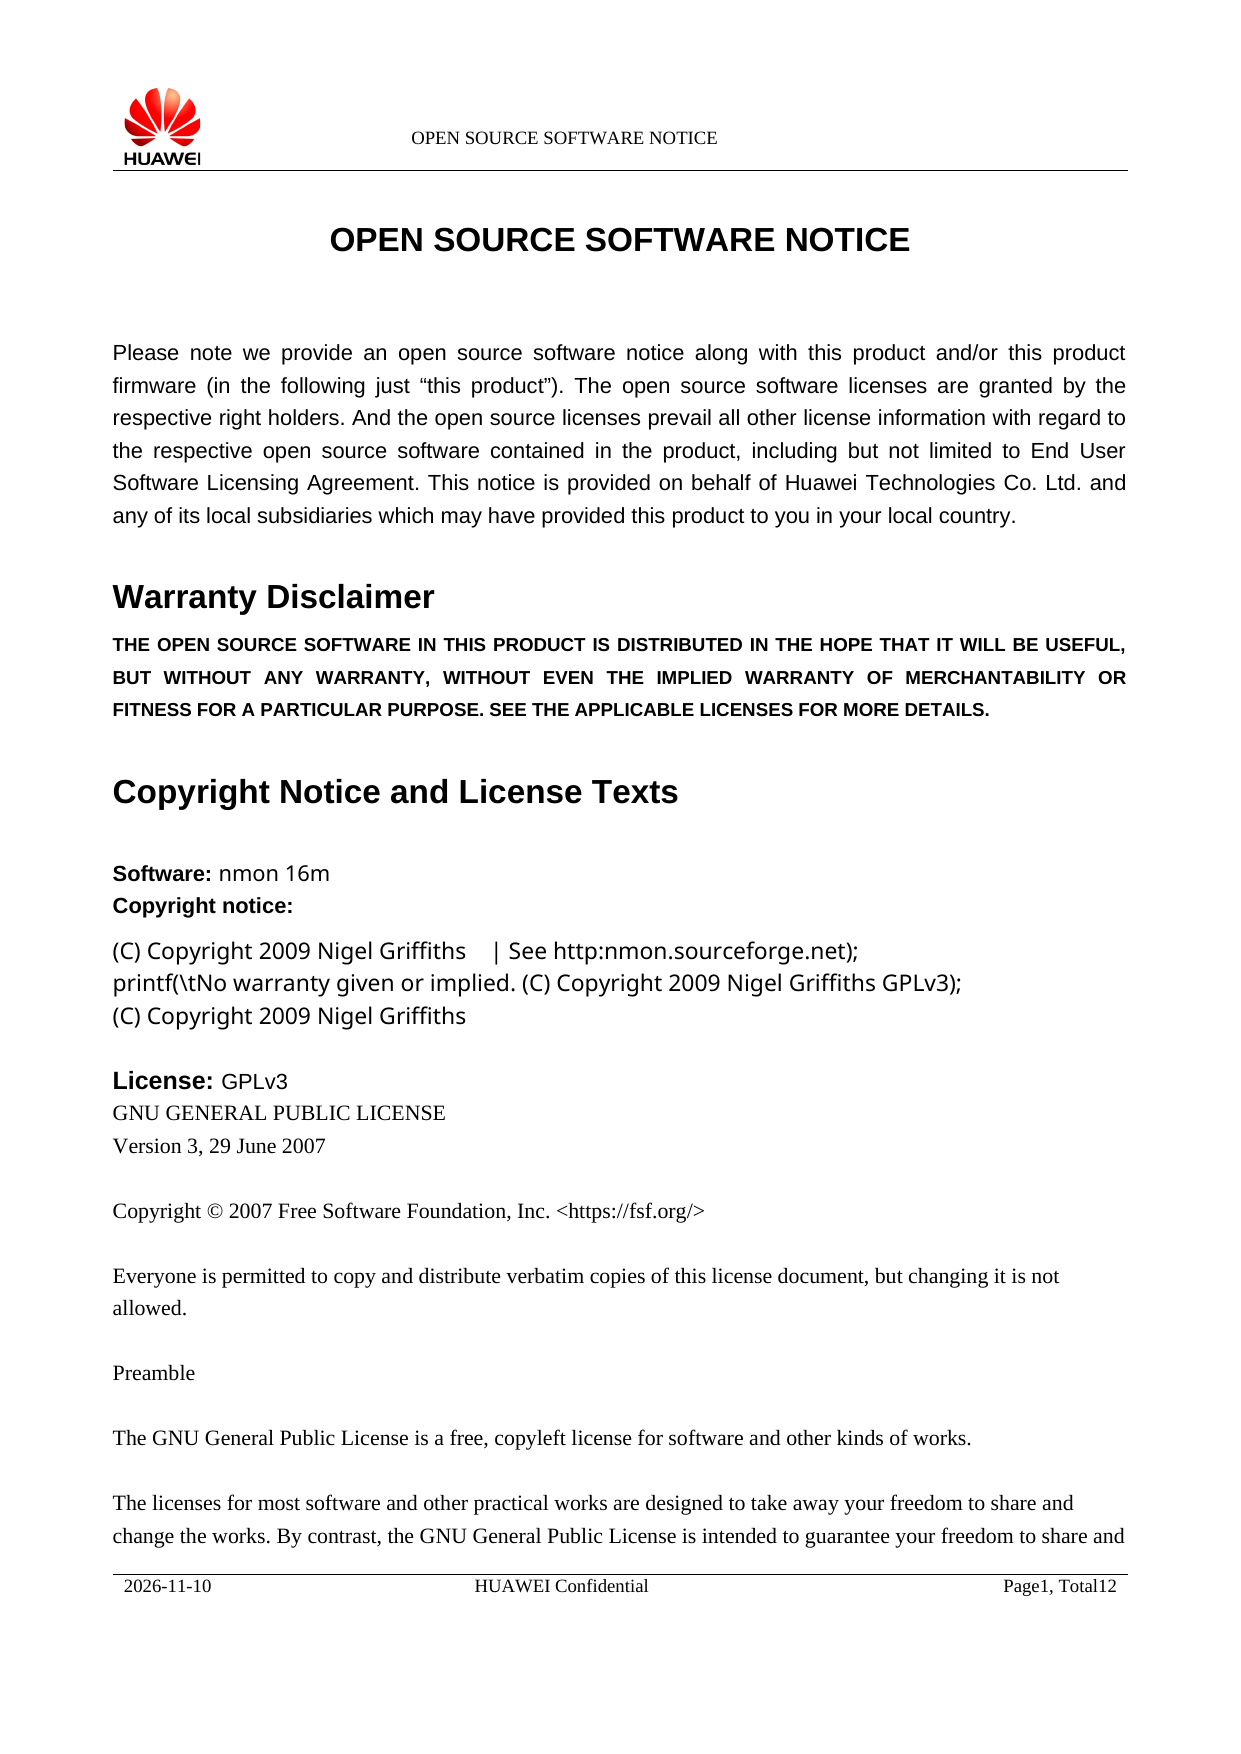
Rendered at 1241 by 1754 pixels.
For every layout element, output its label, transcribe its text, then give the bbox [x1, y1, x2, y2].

text The open source software in this product is distributed in the hope that it will be useful, but WITHOUT ANY WARRANTY, without even the implied warranty of MERCHANTABILITY or FITNESS FOR A PARTICULAR PURPOSE. See the applicable licenses for more details. [112, 629, 1128, 726]
text OPEN SOURCE SOFTWARE NOTICE [112, 206, 1128, 271]
text Please note we provide an open source software notice along with this product and/or this product firmware (in the following just “this product”). The open source software licenses are granted by the respective right holders. And the open source licenses prevail all other license information with regard to the respective open source software contained in the product, including but not limited to End User Software Licensing Agreement. This notice is provided on behalf of Huawei Technologies Co. Ltd. and any of its local subsidiaries which may have provided this product to you in your local country. [112, 336, 1128, 531]
text License: GPLv3 [112, 1064, 1128, 1096]
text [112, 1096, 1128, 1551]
text Copyright Notice and License Texts [112, 759, 1128, 824]
text Warranty Disclaimer [112, 564, 1128, 629]
picture [124, 88, 201, 165]
title Software: nmon 16m [112, 856, 1128, 889]
text (C) Copyright 2009 Nigel Griffiths | See http:nmon.sourceforge.net); printf(\tNo warranty given or implied. (C) Copyright 2009 Nigel Griffiths GPLv3); (C) Copyright 2009 Nigel Griffiths [112, 934, 1128, 1064]
text Copyright notice: [112, 889, 1128, 921]
